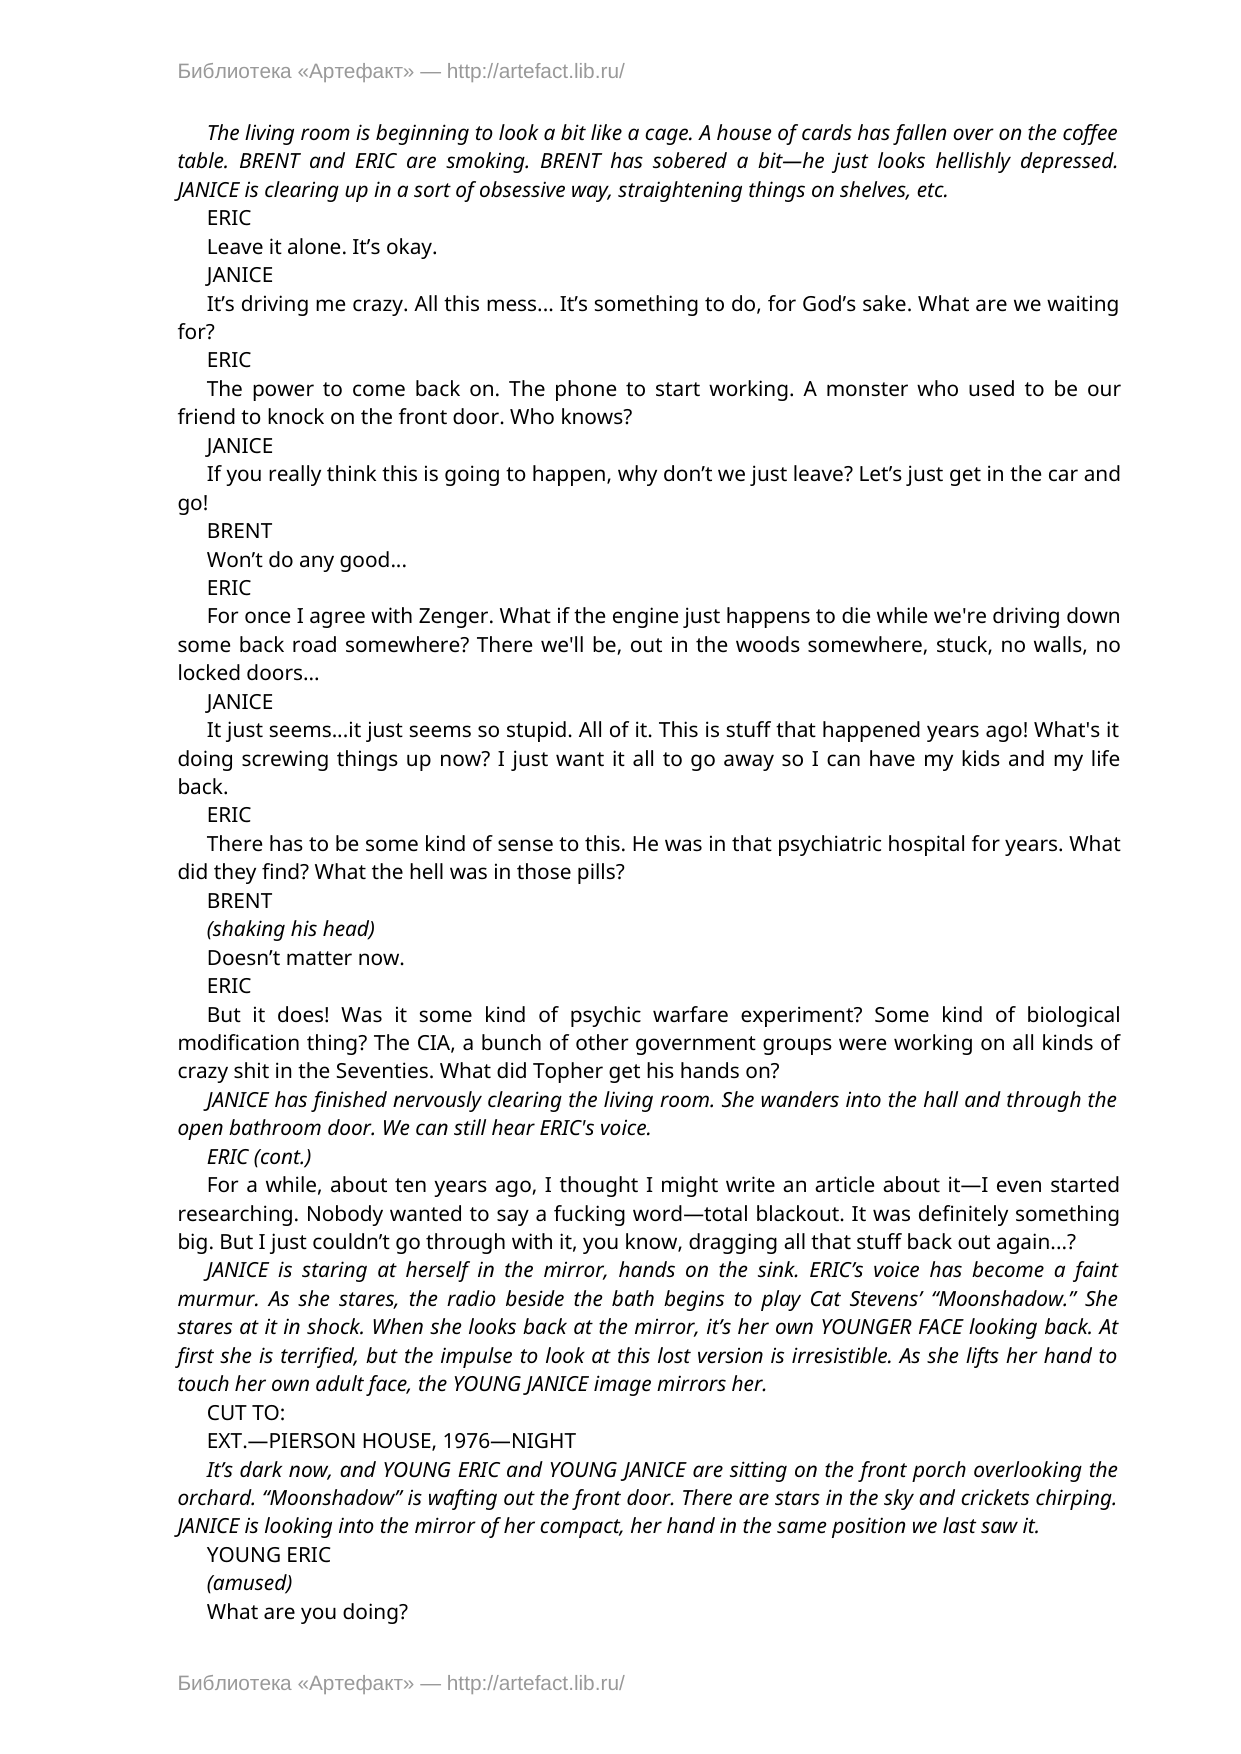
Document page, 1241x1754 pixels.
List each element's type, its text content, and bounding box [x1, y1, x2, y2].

text JANICE has finished nervously clearing the living room. She wanders into the hall and through the open bathroom door. We can still hear ERIC's voice. [177, 1085, 1122, 1142]
text Doesn’t matter now. [177, 943, 1122, 971]
text ERIC (cont.) [177, 1142, 1122, 1170]
text BRENT [177, 516, 1122, 545]
text JANICE [177, 687, 1122, 715]
text Leave it alone. It’s okay. [177, 232, 1122, 260]
text JANICE [177, 431, 1122, 459]
text ERIC [177, 203, 1122, 232]
text There has to be some kind of sense to this. He was in that psychiatric hospital for years. What did they find? What the hell was in those pills? [177, 829, 1122, 886]
text JANICE [177, 260, 1122, 289]
text BRENT [177, 886, 1122, 914]
text If you really think this is going to happen, why don’t we just leave? Let’s just get in the car and go! [177, 459, 1122, 516]
text It just seems...it just seems so stupid. All of it. This is stuff that happened years ago! What's it doing screwing things up now? I just want it all to go away so I can have my kids and my life back. [177, 715, 1122, 801]
text (shaking his head) [177, 914, 1122, 943]
text It’s driving me crazy. All this mess... It’s something to do, for God’s sake. What are we waiting for? [177, 289, 1122, 346]
text ERIC [177, 346, 1122, 374]
text The power to come back on. The phone to start working. A monster who used to be our friend to knock on the front door. Who knows? [177, 374, 1122, 431]
text ERIC [177, 971, 1122, 1000]
text JANICE is staring at herself in the mirror, hands on the sink. ERIC’s voice has become a faint murmur. As she stares, the radio beside the bath begins to play Cat Stevens’ “Moonshadow.” She stares at it in shock. When she looks back at the mirror, it’s her own YOUNGER FACE looking back. At first she is terrified, but the impulse to look at this lost version is irresistible. As she lifts her hand to touch her own adult face, the YOUNG JANICE image mirrors her. [177, 1256, 1122, 1398]
text Won’t do any good... [177, 545, 1122, 573]
text It’s dark now, and YOUNG ERIC and YOUNG JANICE are sitting on the front porch overlooking the orchard. “Moonshadow” is wafting out the front door. There are stars in the sky and crickets chirping. JANICE is looking into the mirror of her compact, her hand in the same position we last saw it. [177, 1455, 1122, 1540]
text For once I agree with Zenger. What if the engine just happens to die while we're driving down some back road somewhere? There we'll be, out in the woods somewhere, stuck, no walls, no locked doors... [177, 602, 1122, 687]
text What are you doing? [177, 1597, 1122, 1625]
text ERIC [177, 573, 1122, 602]
text ERIC [177, 801, 1122, 829]
text CUT TO: [177, 1398, 1122, 1426]
text The living room is beginning to look a bit like a cage. A house of cards has fallen over on the coffee table. BRENT and ERIC are smoking. BRENT has sobered a bit—he just looks hellishly depressed. JANICE is clearing up in a sort of obsessive way, straightening things on shelves, etc. [177, 118, 1122, 203]
text But it does! Was it some kind of psychic warfare experiment? Some kind of biological modification thing? The CIA, a bunch of other government groups were working on all kinds of crazy shit in the Seventies. What did Topher get his hands on? [177, 1000, 1122, 1085]
text EXT.—PIERSON HOUSE, 1976—NIGHT [177, 1426, 1122, 1455]
text For a while, about ten years ago, I thought I might write an article about it—I even started researching. Nobody wanted to say a fucking word—total blackout. It was definitely something big. But I just couldn’t go through with it, you know, dragging all that stuff back out again...? [177, 1170, 1122, 1256]
text YOUNG ERIC [177, 1540, 1122, 1568]
text (amused) [177, 1568, 1122, 1597]
